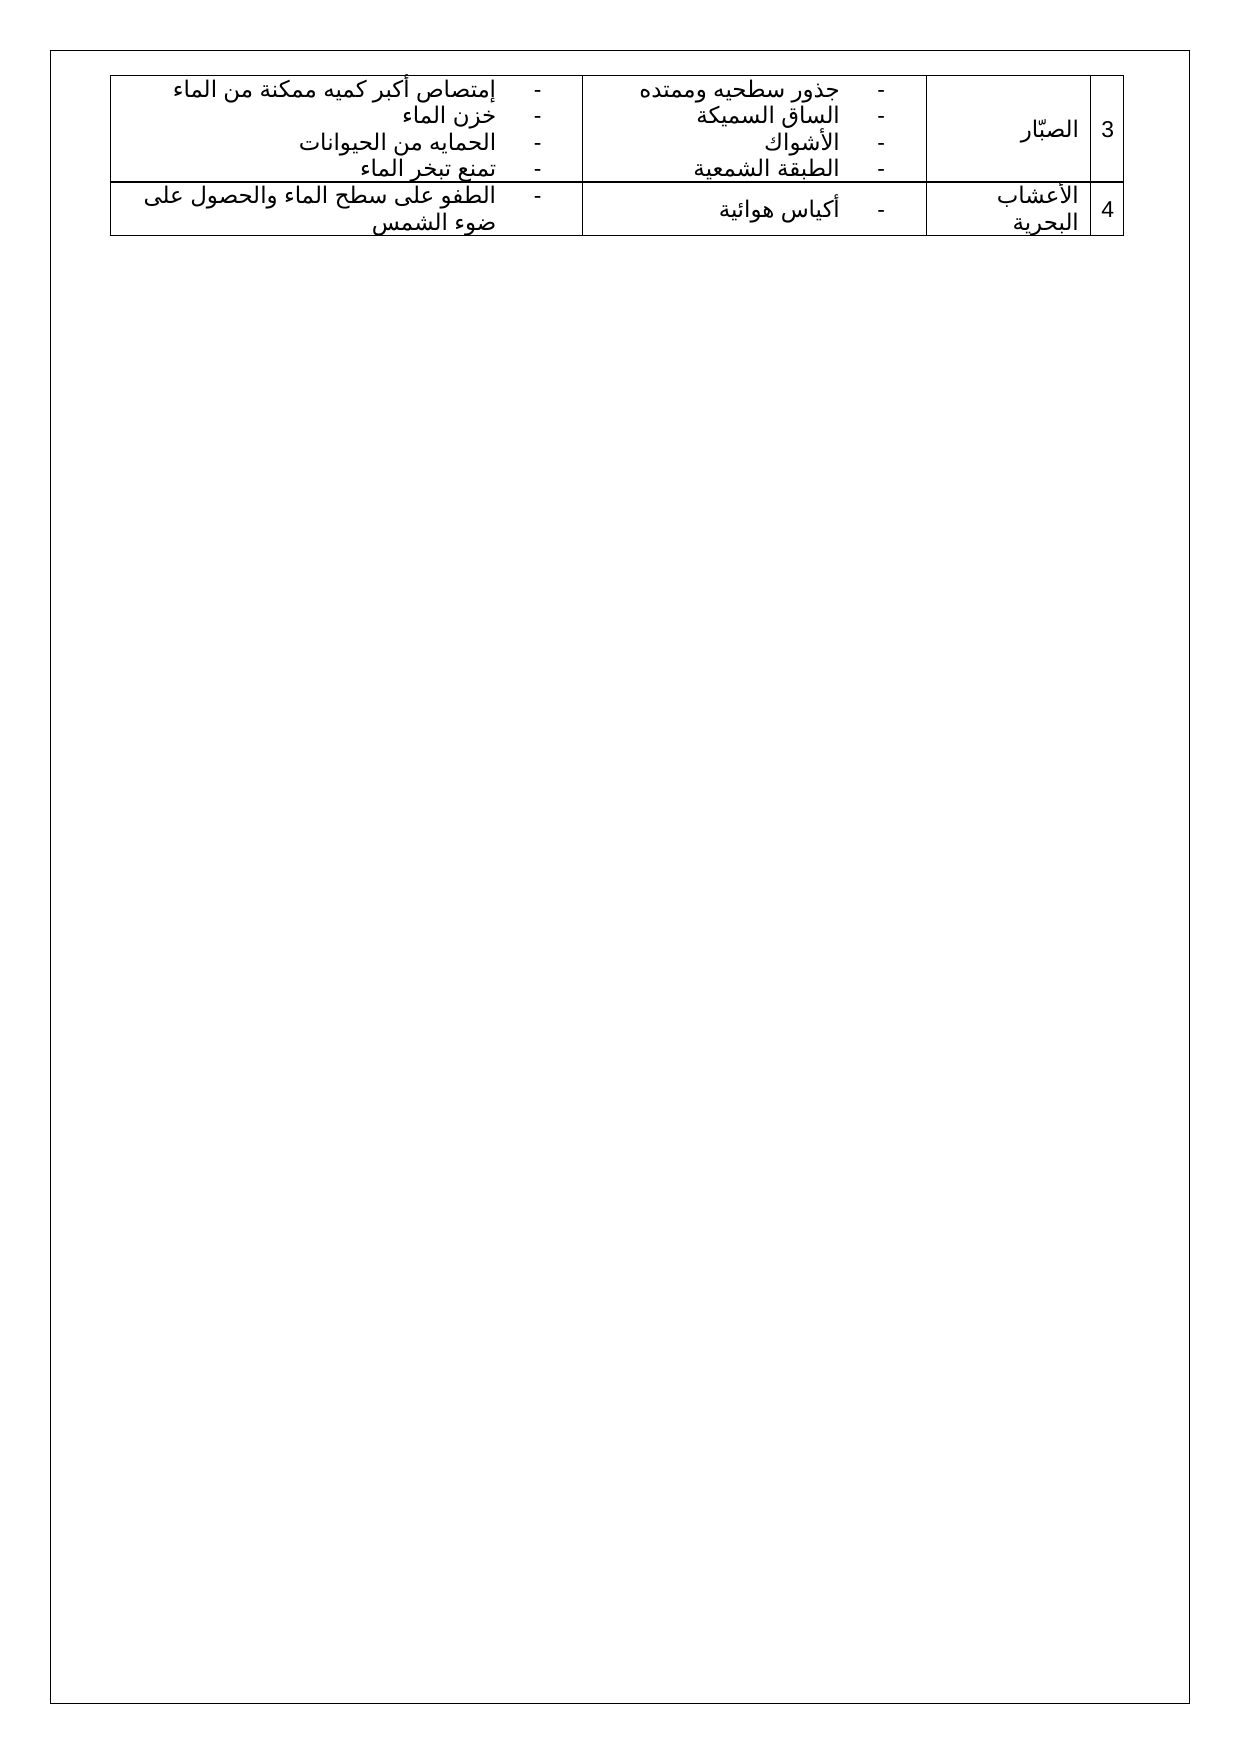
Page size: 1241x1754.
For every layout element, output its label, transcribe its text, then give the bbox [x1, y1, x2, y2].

table_cell 3 [1091, 76, 1123, 181]
table_cell جذور سطحيه وممتده الساق السميكة الأشواك الطبقة الشمعية [583, 76, 926, 181]
table_cell 4 [1091, 183, 1123, 235]
table_cell أكياس هوائية [583, 183, 926, 235]
table_cell الصبّار [927, 76, 1090, 181]
table_cell الطفو على سطح الماء والحصول على ضوء الشمس [111, 183, 582, 235]
table_cell الأعشاب البحرية [927, 183, 1090, 235]
table_cell إمتصاص أكبر كميه ممكنة من الماء خزن الماء الحمايه من الحيوانات تمنع تبخر الماء [111, 76, 582, 181]
